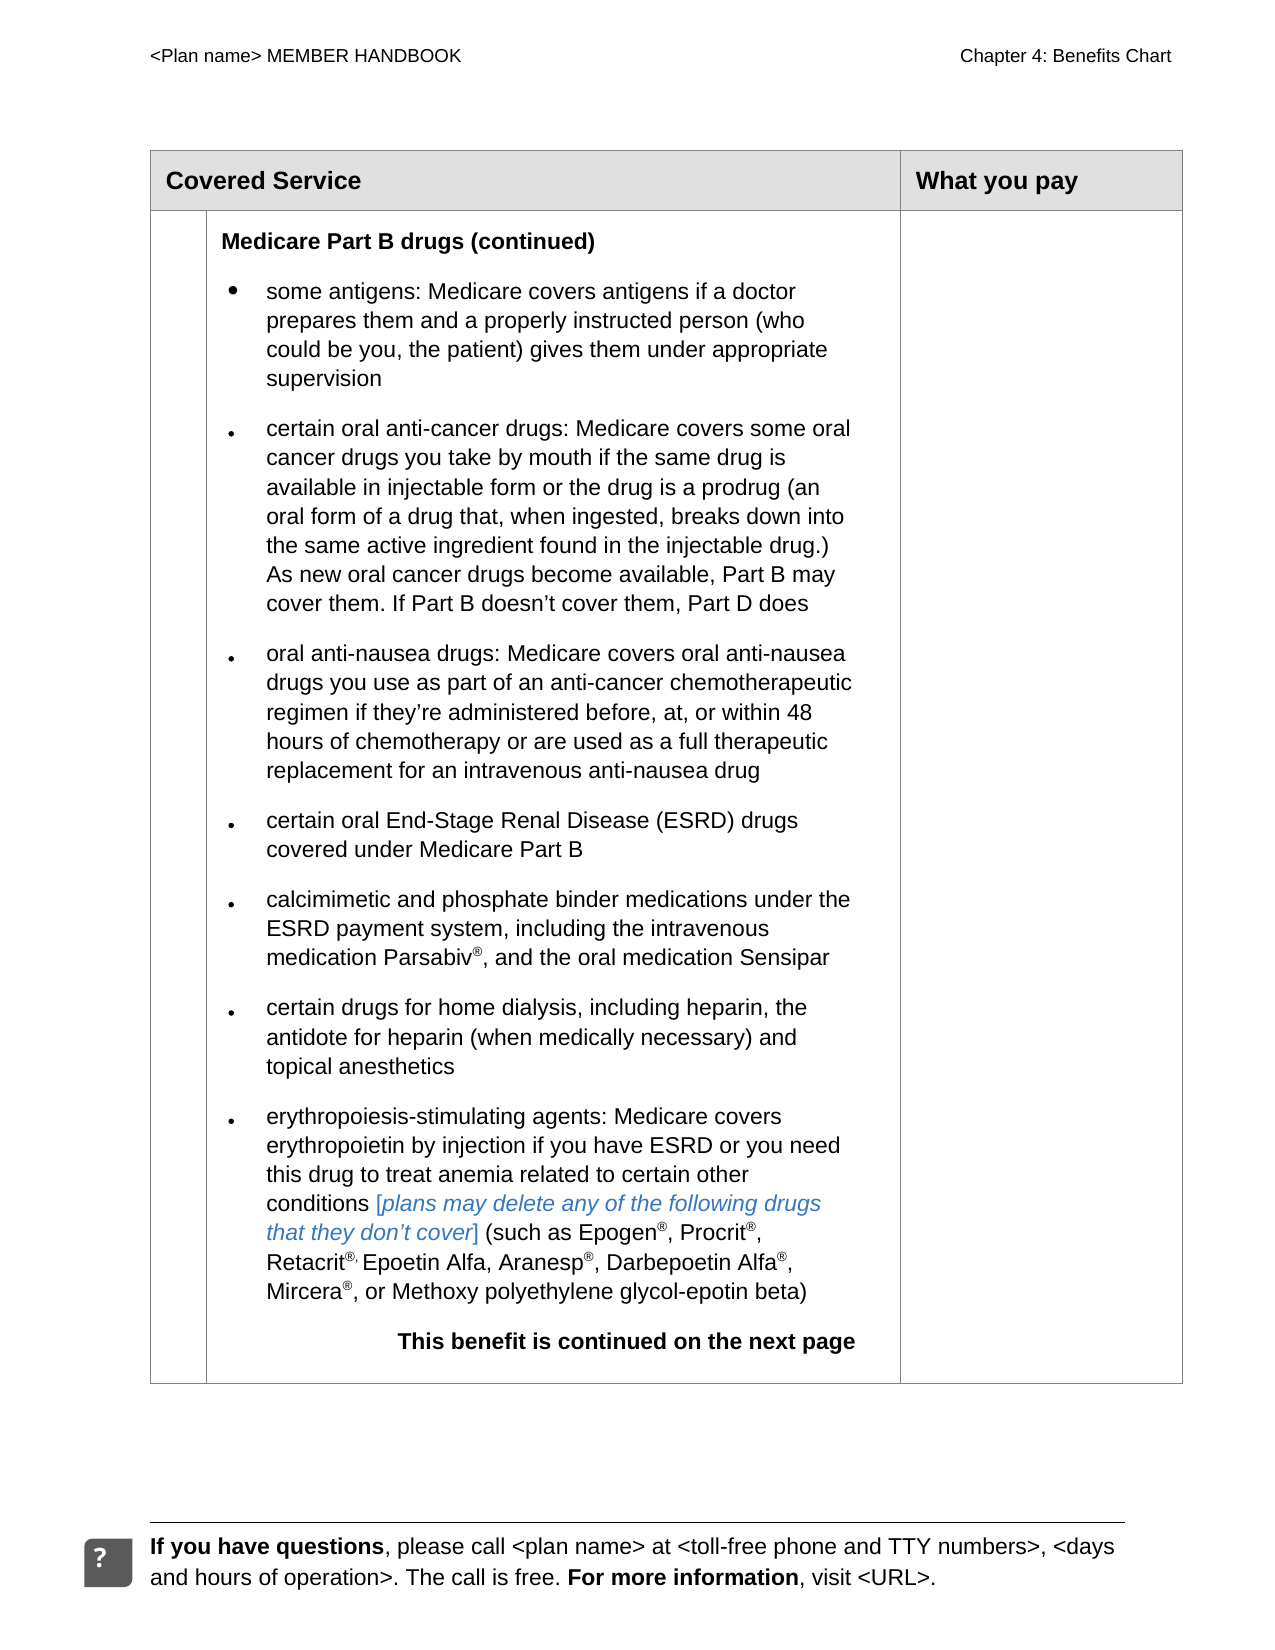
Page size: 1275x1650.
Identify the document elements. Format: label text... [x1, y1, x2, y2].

table_cell [151, 211, 206, 1382]
table_header What you pay [901, 151, 1182, 210]
table_header Covered Service [151, 151, 900, 210]
table_cell Medicare Part B drugs (continued) some antigens: Medicare covers antigens if a doctor prepares them and a properly instructed person (who could be you, the patient) gives them under appropriate supervision certain oral anti-cancer drugs: Medicare covers some oral cancer drugs you take by mouth if the same drug is available in injectable form or the drug is a prodrug (an oral form of a drug that, when ingested, breaks down into the same active ingredient found in the injectable drug.) As new oral cancer drugs become available, Part B may cover them. If Part B doesn’t cover them, Part D does oral anti-nausea drugs: Medicare covers oral anti-nausea drugs you use as part of an anti-cancer chemotherapeutic regimen if they’re administered before, at, or within 48 hours of chemotherapy or are used as a full therapeutic replacement for an intravenous anti-nausea drug certain oral End-Stage Renal Disease (ESRD) drugs covered under Medicare Part B calcimimetic and phosphate binder medications under the ESRD payment system, including the intravenous medication Parsabiv®, and the oral medication Sensipar certain drugs for home dialysis, including heparin, the antidote for heparin (when medically necessary) and topical anesthetics erythropoiesis-stimulating agents: Medicare covers erythropoietin by injection if you have ESRD or you need this drug to treat anemia related to certain other conditions [plans may delete any of the following drugs that they don’t cover] (such as Epogen®, Procrit®, Retacrit®, Epoetin Alfa, Aranesp®, Darbepoetin Alfa®, Mircera®, or Methoxy polyethylene glycol-epotin beta) This benefit is continued on the next page [207, 211, 900, 1382]
table_cell [901, 211, 1182, 1382]
